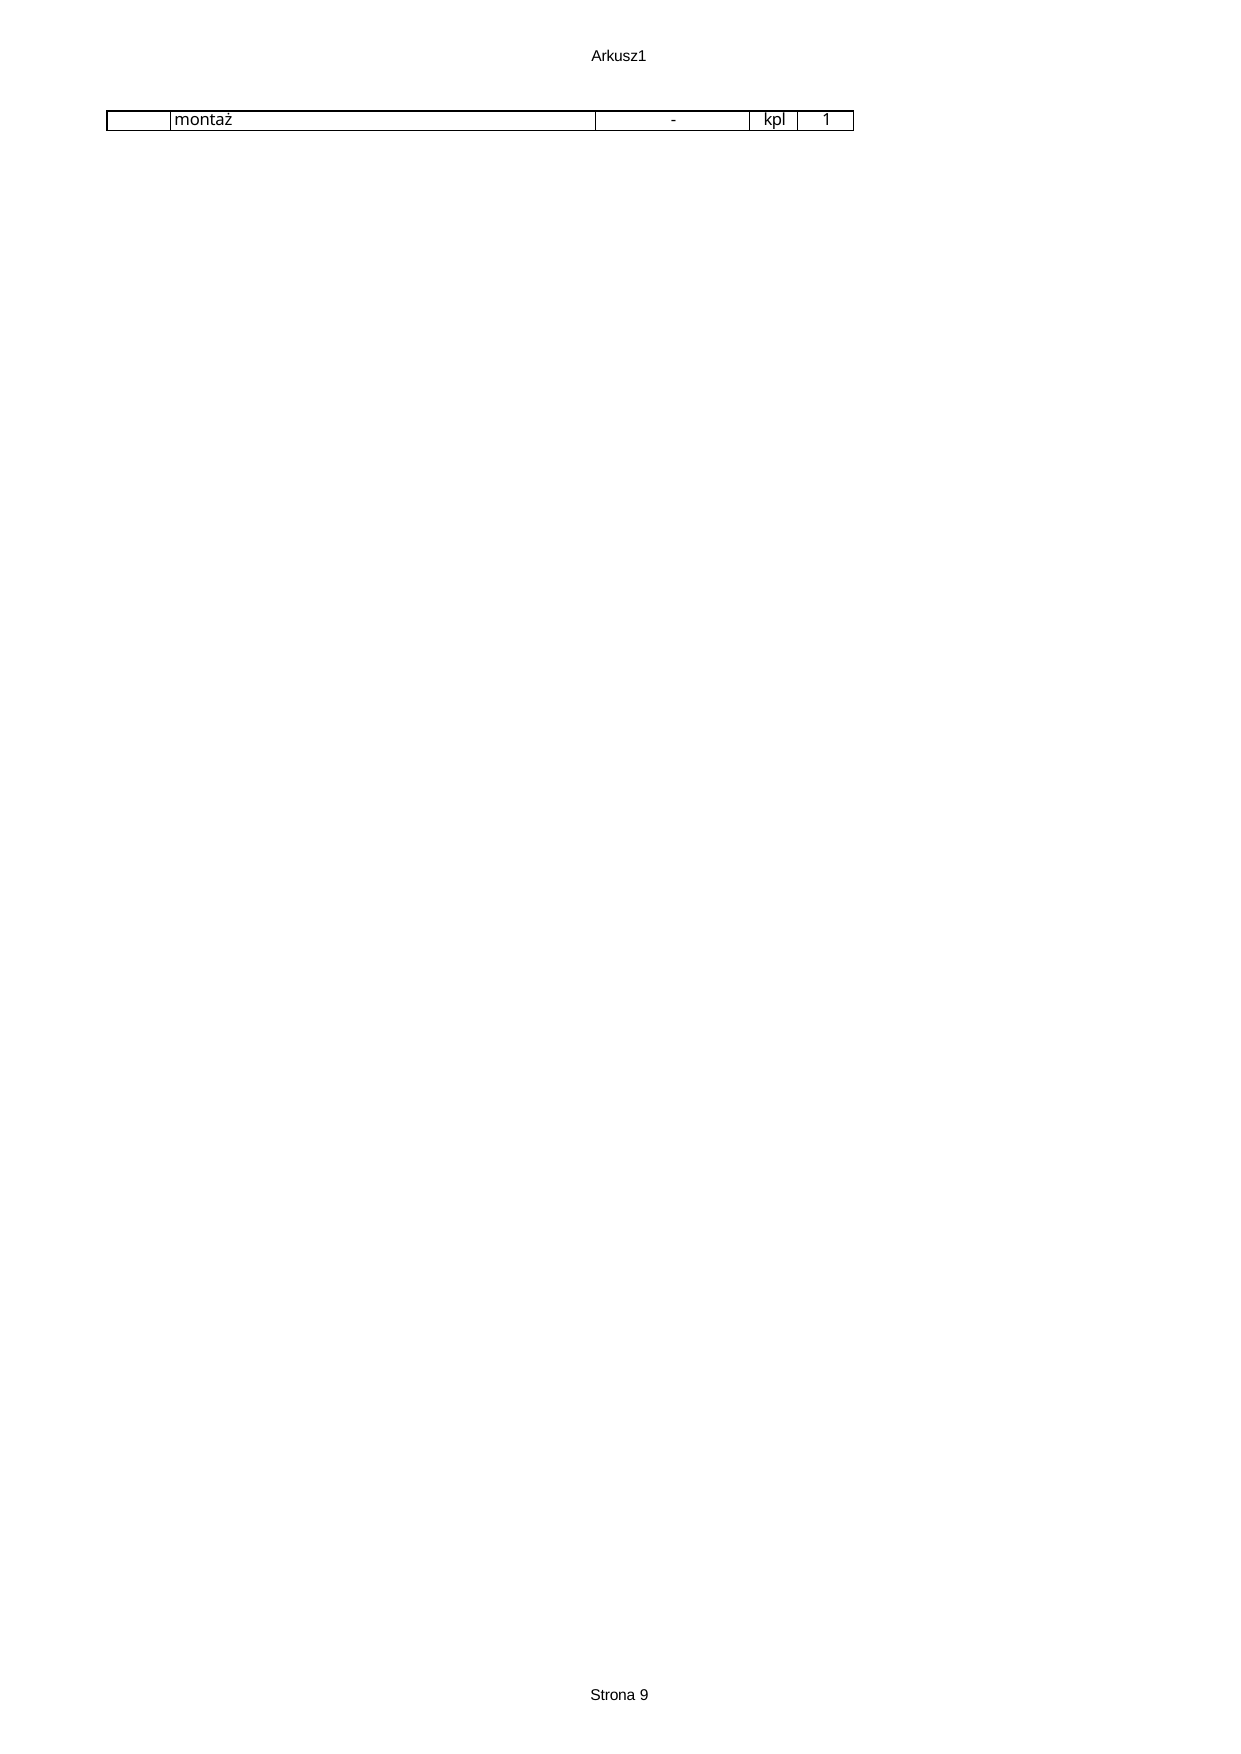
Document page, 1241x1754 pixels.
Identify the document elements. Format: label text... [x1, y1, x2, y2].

table_cell 1 [798, 112, 853, 130]
table_cell kpl [750, 112, 797, 130]
table_cell montaż [171, 112, 595, 130]
table_cell - [596, 112, 749, 130]
